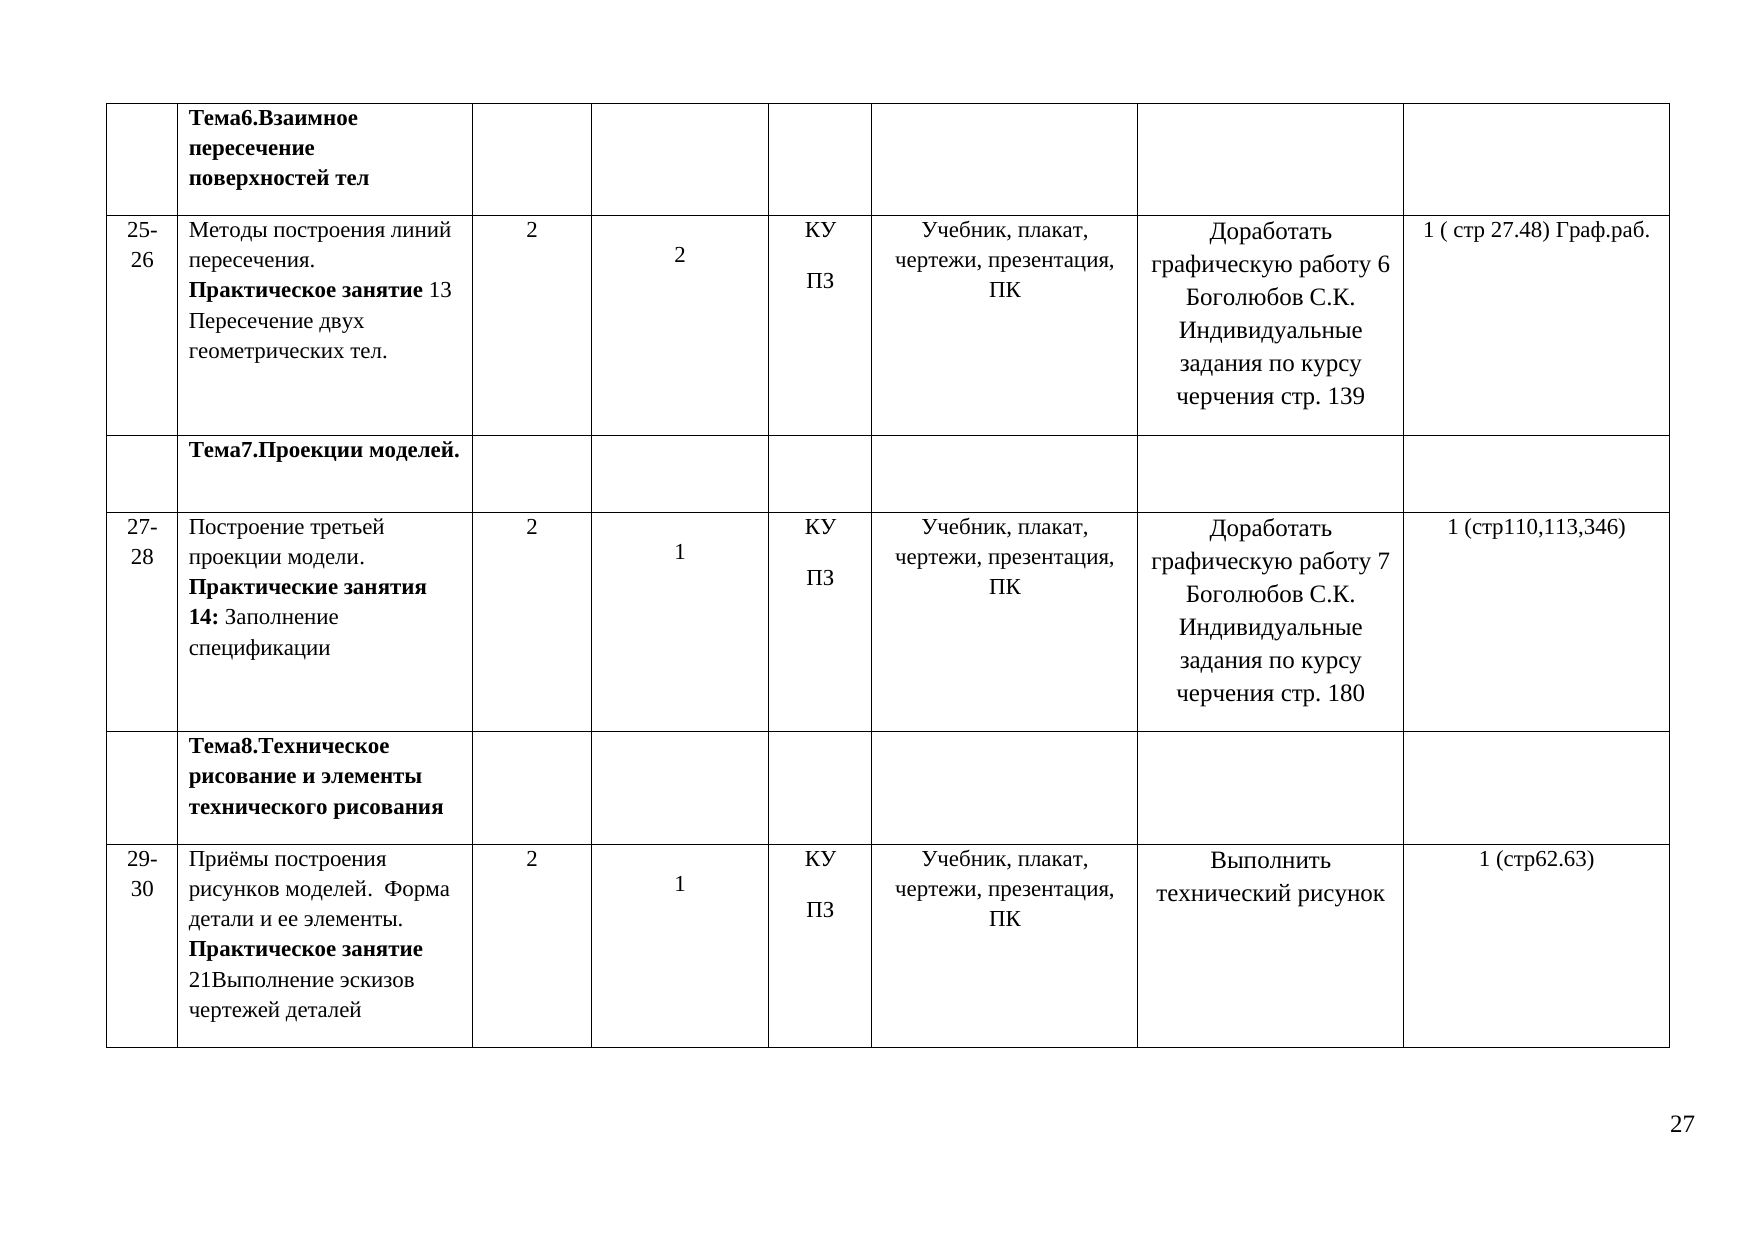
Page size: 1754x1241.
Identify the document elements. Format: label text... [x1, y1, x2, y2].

table_cell [1138, 732, 1403, 844]
table_cell 1 ( стр 27.48) Граф.раб. [1404, 216, 1669, 434]
table_cell Построение третьей проекции модели. Практические занятия 14: Заполнение спецификации [178, 513, 472, 731]
table_cell 25-26 [107, 216, 177, 434]
table_cell [769, 732, 871, 844]
table_cell Тема7.Проекции моделей. [178, 436, 472, 512]
table_cell [1138, 104, 1403, 215]
table_cell 2 [473, 845, 591, 1047]
table_cell [872, 732, 1137, 844]
table_cell [769, 436, 871, 512]
table_cell Методы построения линий пересечения. Практическое занятие 13 Пересечение двух геометрических тел. [178, 216, 472, 434]
table_cell [592, 436, 768, 512]
table_cell 1 [592, 513, 768, 731]
table_cell Доработать графическую работу 6 Боголюбов С.К. Индивидуальные задания по курсу черчения стр. 139 [1138, 216, 1403, 434]
table_cell [872, 436, 1137, 512]
table_cell [1404, 104, 1669, 215]
table_cell 27-28 [107, 513, 177, 731]
table_cell [107, 732, 177, 844]
table_cell 2 [473, 513, 591, 731]
table_cell [592, 732, 768, 844]
table_cell [1404, 732, 1669, 844]
table_cell [769, 104, 871, 215]
table_cell КУ ПЗ [769, 513, 871, 731]
table_cell 1 (стр110,113,346) [1404, 513, 1669, 731]
table_cell КУ ПЗ [769, 216, 871, 434]
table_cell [872, 845, 1137, 1047]
table_cell [107, 436, 177, 512]
table_cell КУ ПЗ [769, 845, 871, 1047]
table_cell Доработать графическую работу 7 Боголюбов С.К. Индивидуальные задания по курсу черчения стр. 180 [1138, 513, 1403, 731]
table_cell [473, 732, 591, 844]
table_cell [473, 436, 591, 512]
table_cell 2 [592, 216, 768, 434]
table_cell Тема6.Взаимное пересечение поверхностей тел [178, 104, 472, 215]
table_cell 1 [592, 845, 768, 1047]
table_cell [107, 104, 177, 215]
table_cell [473, 104, 591, 215]
table_cell Приёмы построения рисунков моделей. Форма детали и ее элементы. Практическое занятие 21Выполнение эскизов чертежей деталей [178, 845, 472, 1047]
table_cell [592, 104, 768, 215]
table_cell Выполнить технический рисунок [1138, 845, 1403, 1047]
table_cell 1 (стр62.63) [1404, 845, 1669, 1047]
table_cell Учебник, плакат, чертежи, презентация, ПК [872, 513, 1137, 731]
table_cell 2 [473, 216, 591, 434]
table_cell [1404, 436, 1669, 512]
table_cell [1138, 436, 1403, 512]
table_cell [872, 216, 1137, 434]
table_cell Тема8.Техническое рисование и элементы технического рисования [178, 732, 472, 844]
table_cell [872, 104, 1137, 215]
table_cell 29-30 [107, 845, 177, 1047]
